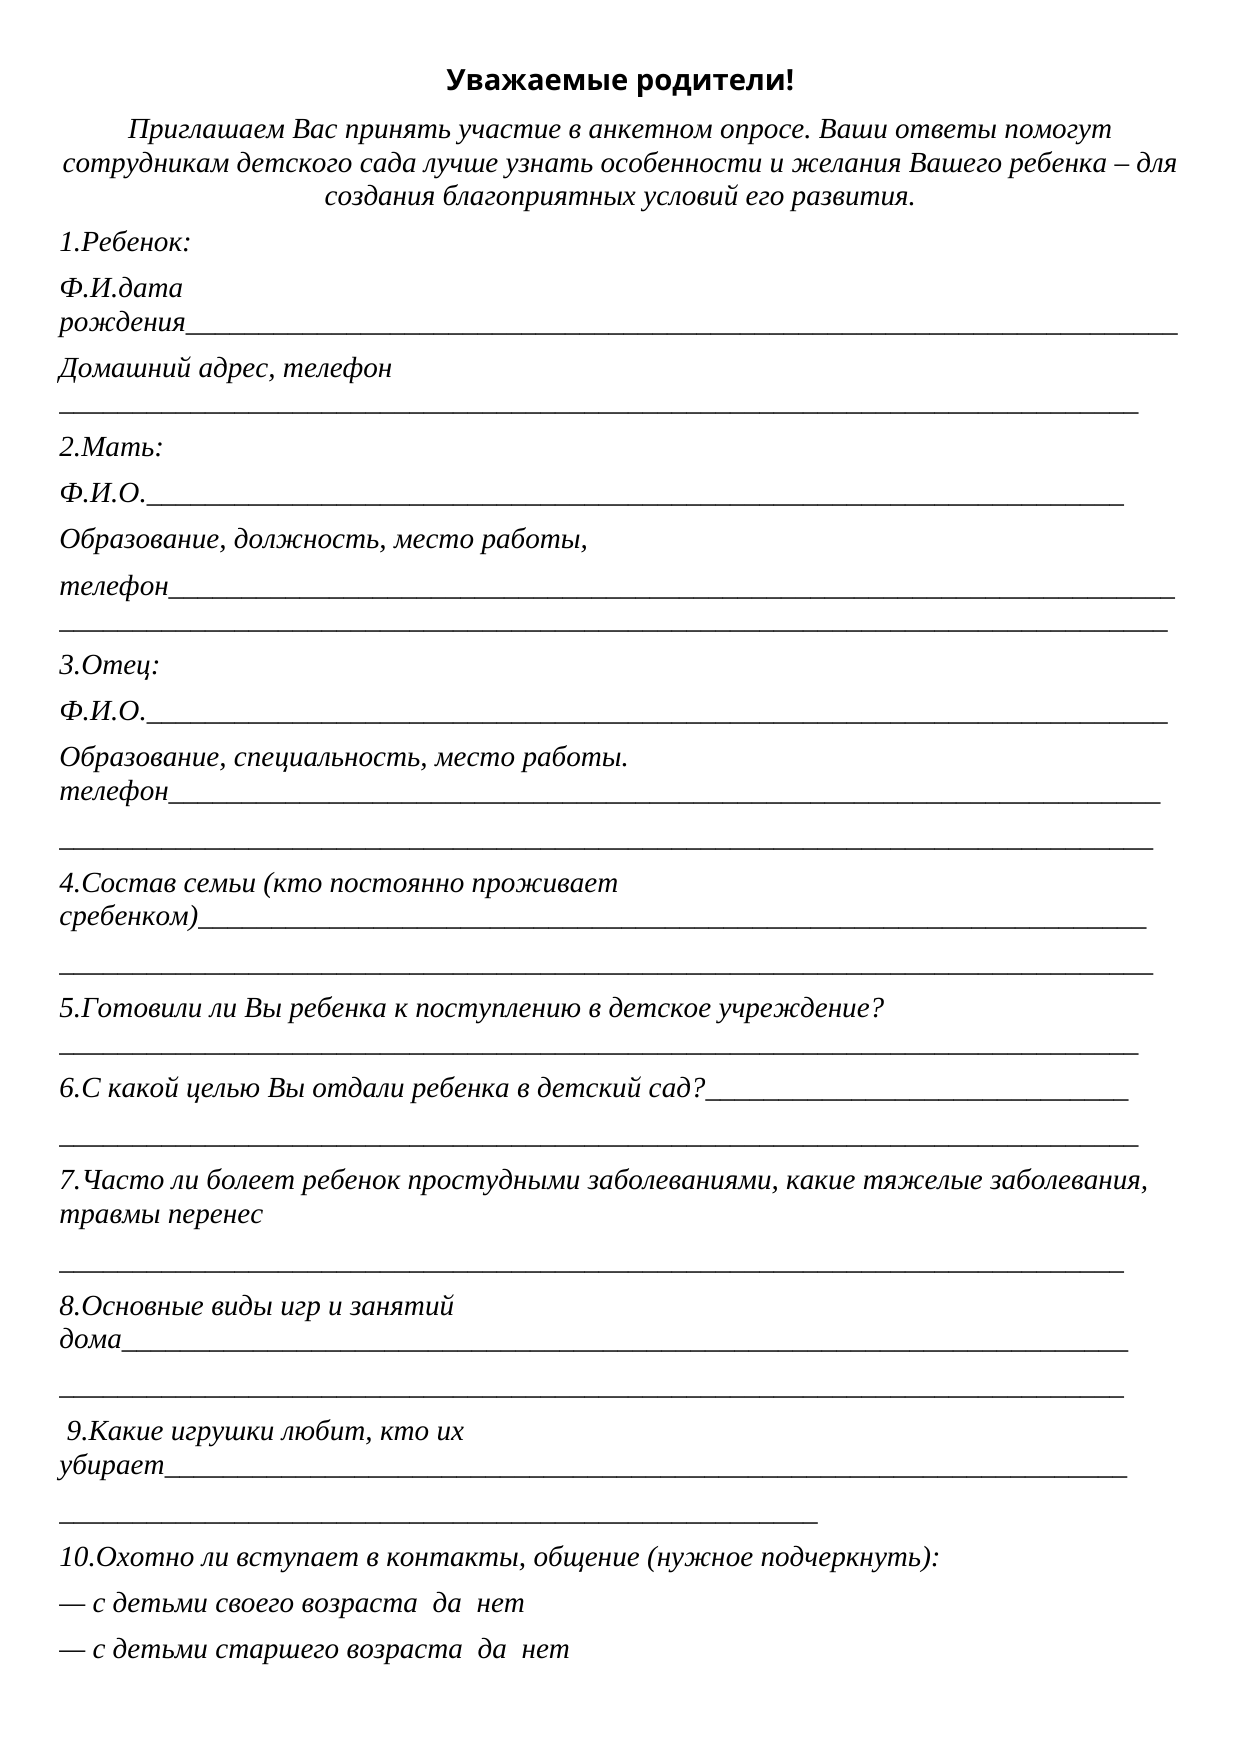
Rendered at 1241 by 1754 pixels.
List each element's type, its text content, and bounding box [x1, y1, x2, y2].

text Ф.И.О.______________________________________________________________________ [59, 693, 1181, 727]
text Уважаемые родители! [59, 59, 1181, 99]
text 8.Основные виды игр и занятий дома_____________________________________________________________________ [59, 1288, 1181, 1355]
text Домашний адрес, телефон __________________________________________________________________________ [59, 350, 1181, 417]
text 3.Отец: [59, 647, 1181, 681]
text 1.Ребенок: [59, 224, 1181, 258]
text Ф.И.О.___________________________________________________________________ [59, 476, 1181, 509]
text 9.Какие игрушки любит, кто их убирает__________________________________________________________________ [59, 1413, 1181, 1481]
text Ф.И.дата рождения____________________________________________________________________ [59, 270, 1181, 337]
text 10.Охотно ли вступает в контакты, общение (нужное подчеркнуть): [59, 1539, 1181, 1573]
text ___________________________________________________________________________ [59, 944, 1181, 978]
text _________________________________________________________________________ [59, 1242, 1181, 1275]
text 7.Часто ли болеет ребенок простудными заболеваниями, какие тяжелые заболевания, травмы перенес [59, 1162, 1181, 1229]
text — с детьми своего возраста да нет [59, 1585, 1181, 1619]
text 6.С какой целью Вы отдали ребенка в детский сад?_____________________________ [59, 1070, 1181, 1104]
text Приглашаем Вас принять участие в анкетном опросе. Ваши ответы помогут сотрудникам детского сада лучше узнать особенности и желания Вашего ребенка – для создания благоприятных условий его развития. [59, 111, 1181, 212]
text Образование, специальность, место работы. телефон____________________________________________________________________ [59, 739, 1181, 806]
text телефон_________________________________________________________________________________________________________________________________________________ [59, 568, 1181, 635]
text — с детьми старшего возраста да нет [59, 1631, 1181, 1665]
text 4.Состав семьи (кто постоянно проживает сребенком)_________________________________________________________________ [59, 865, 1181, 932]
text ____________________________________________________ [59, 1493, 1181, 1527]
text 5.Готовили ли Вы ребенка к поступлению в детское учреждение? __________________________________________________________________________ [59, 991, 1181, 1058]
text __________________________________________________________________________ [59, 1116, 1181, 1150]
text _________________________________________________________________________ [59, 1367, 1181, 1401]
text Образование, должность, место работы, [59, 522, 1181, 555]
text 2.Мать: [59, 429, 1181, 463]
text ___________________________________________________________________________ [59, 819, 1181, 852]
